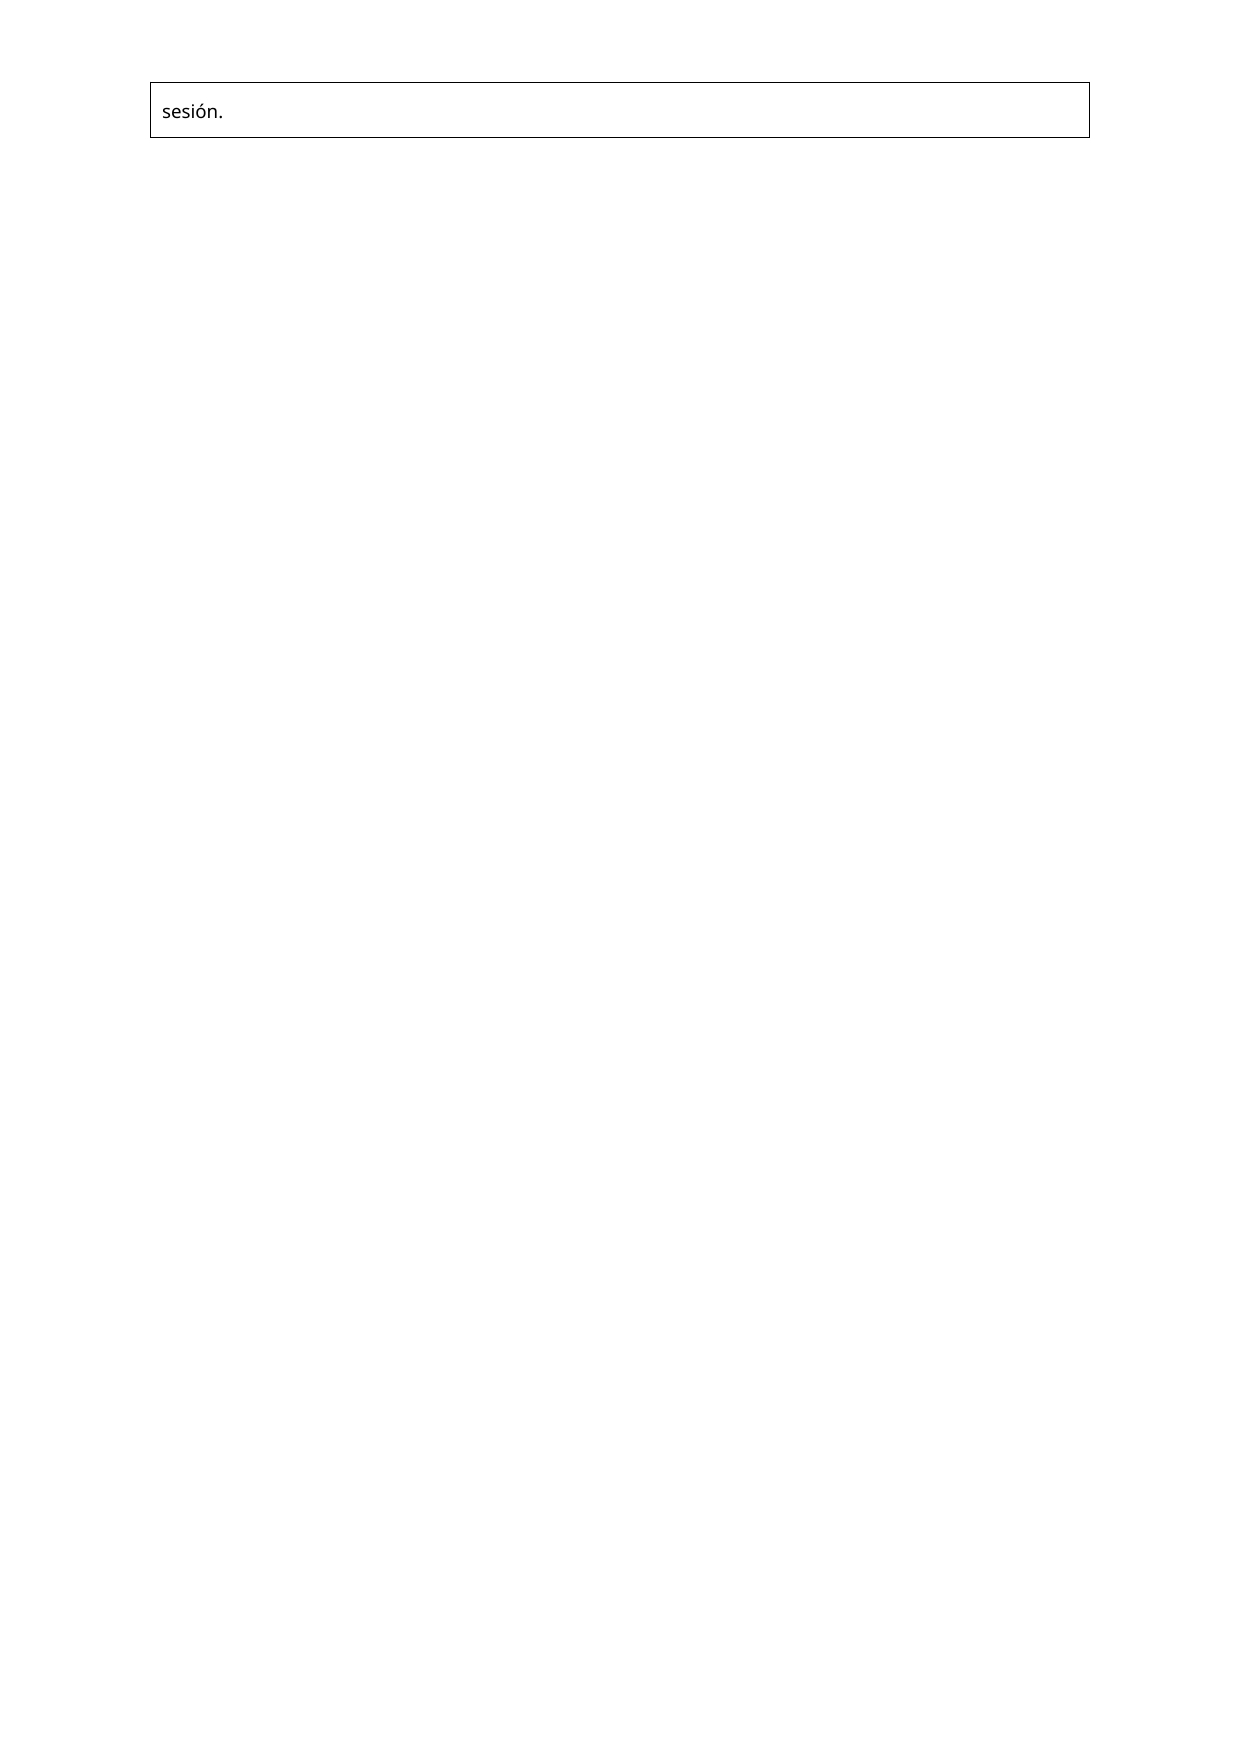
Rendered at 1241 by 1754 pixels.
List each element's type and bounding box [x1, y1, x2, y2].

table_cell [151, 83, 1089, 137]
